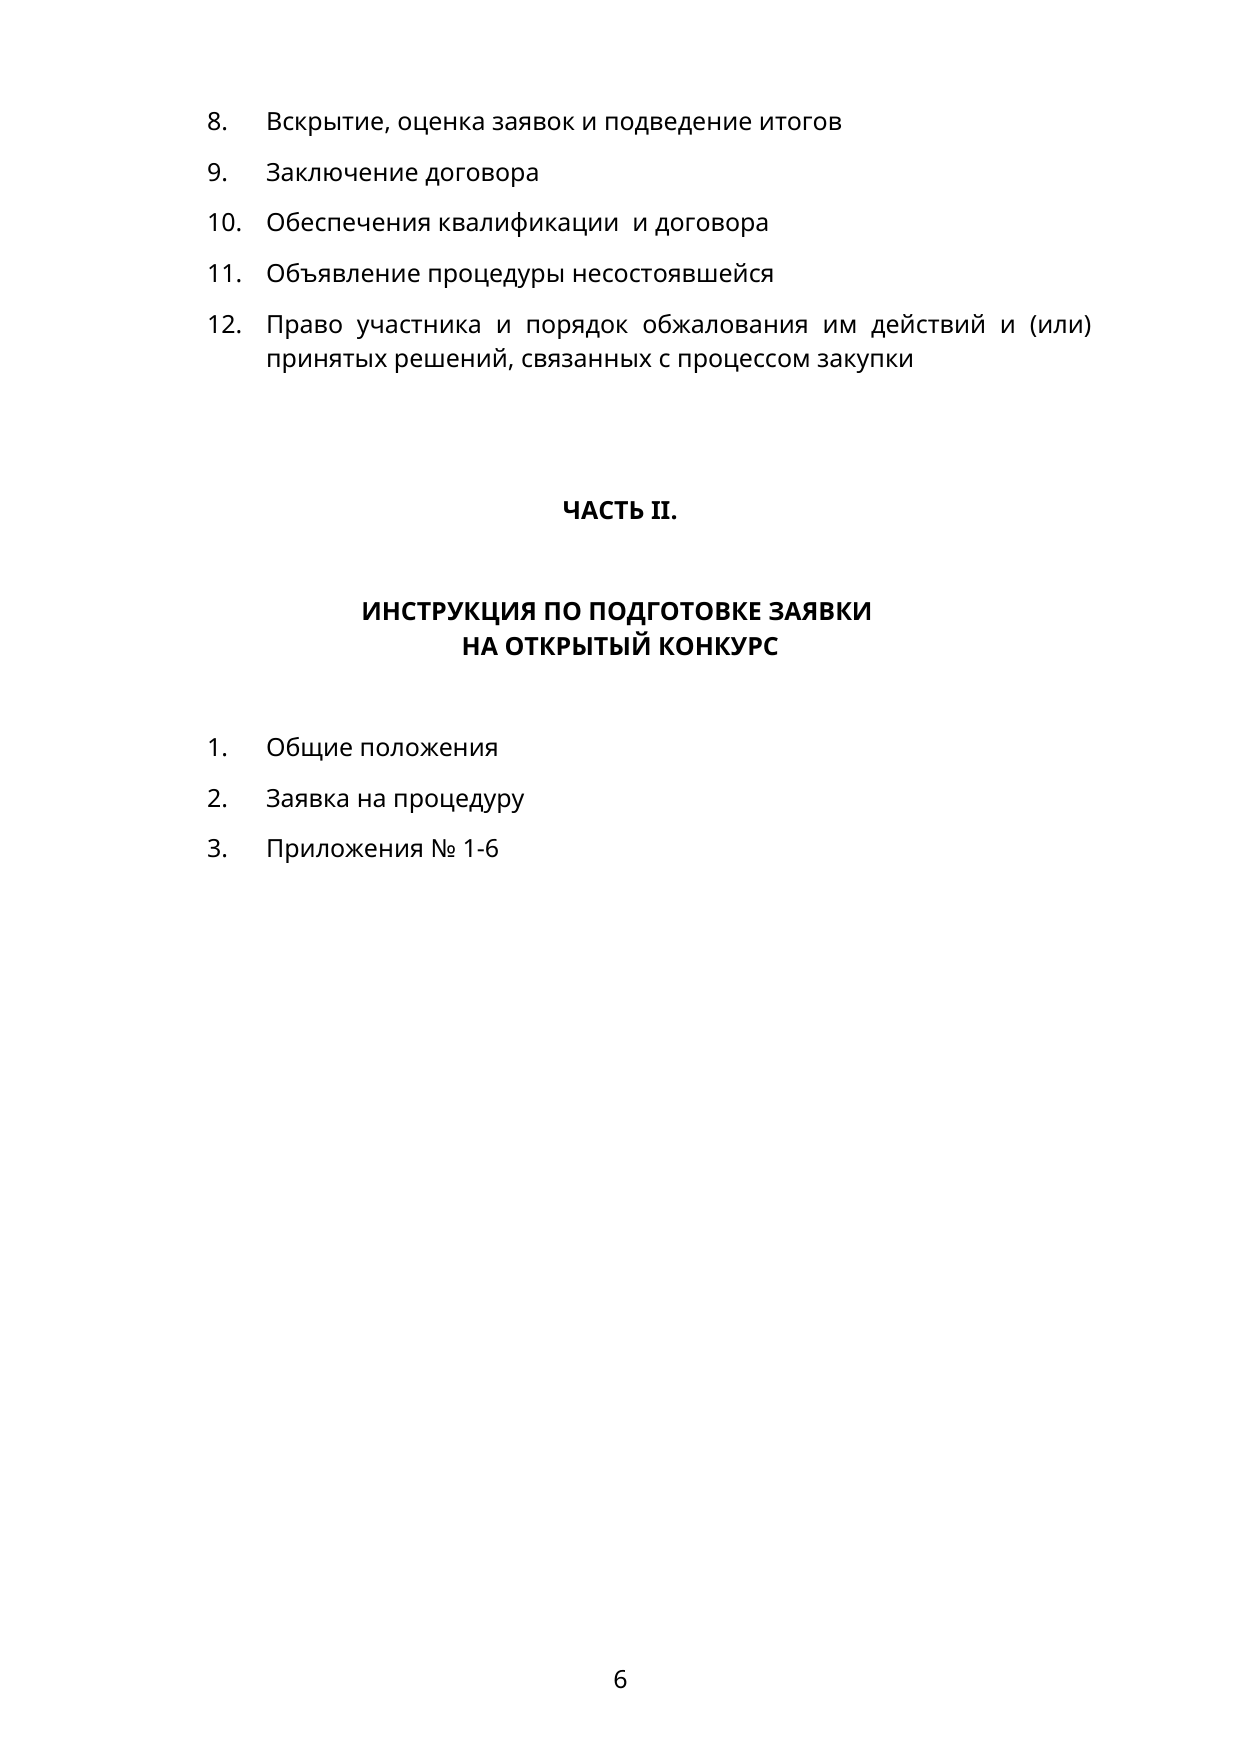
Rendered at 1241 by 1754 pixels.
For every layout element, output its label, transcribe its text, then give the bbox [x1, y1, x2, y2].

text ЧАСТЬ II. [148, 493, 1092, 527]
text 12. Право участника и порядок обжалования им действий и (или) принятых решений, связанных с процессом закупки [207, 306, 1092, 374]
text ИНСТРУКЦИЯ ПО ПОДГОТОВКЕ ЗАЯВКИ НА ОТКРЫТЫЙ КОНКУРС [148, 594, 1092, 662]
text 8. Вскрытие, оценка заявок и подведение итогов [207, 103, 1092, 137]
text 1. Общие положения [207, 729, 1092, 764]
text 9. Заключение договора [207, 154, 1092, 188]
text 10. Обеспечения квалификации и договора [207, 205, 1092, 239]
text 3. Приложения № 1-6 [207, 831, 1092, 865]
text 2. Заявка на процедуру [207, 780, 1092, 814]
text 11. Объявление процедуры несостоявшейся [207, 256, 1092, 290]
